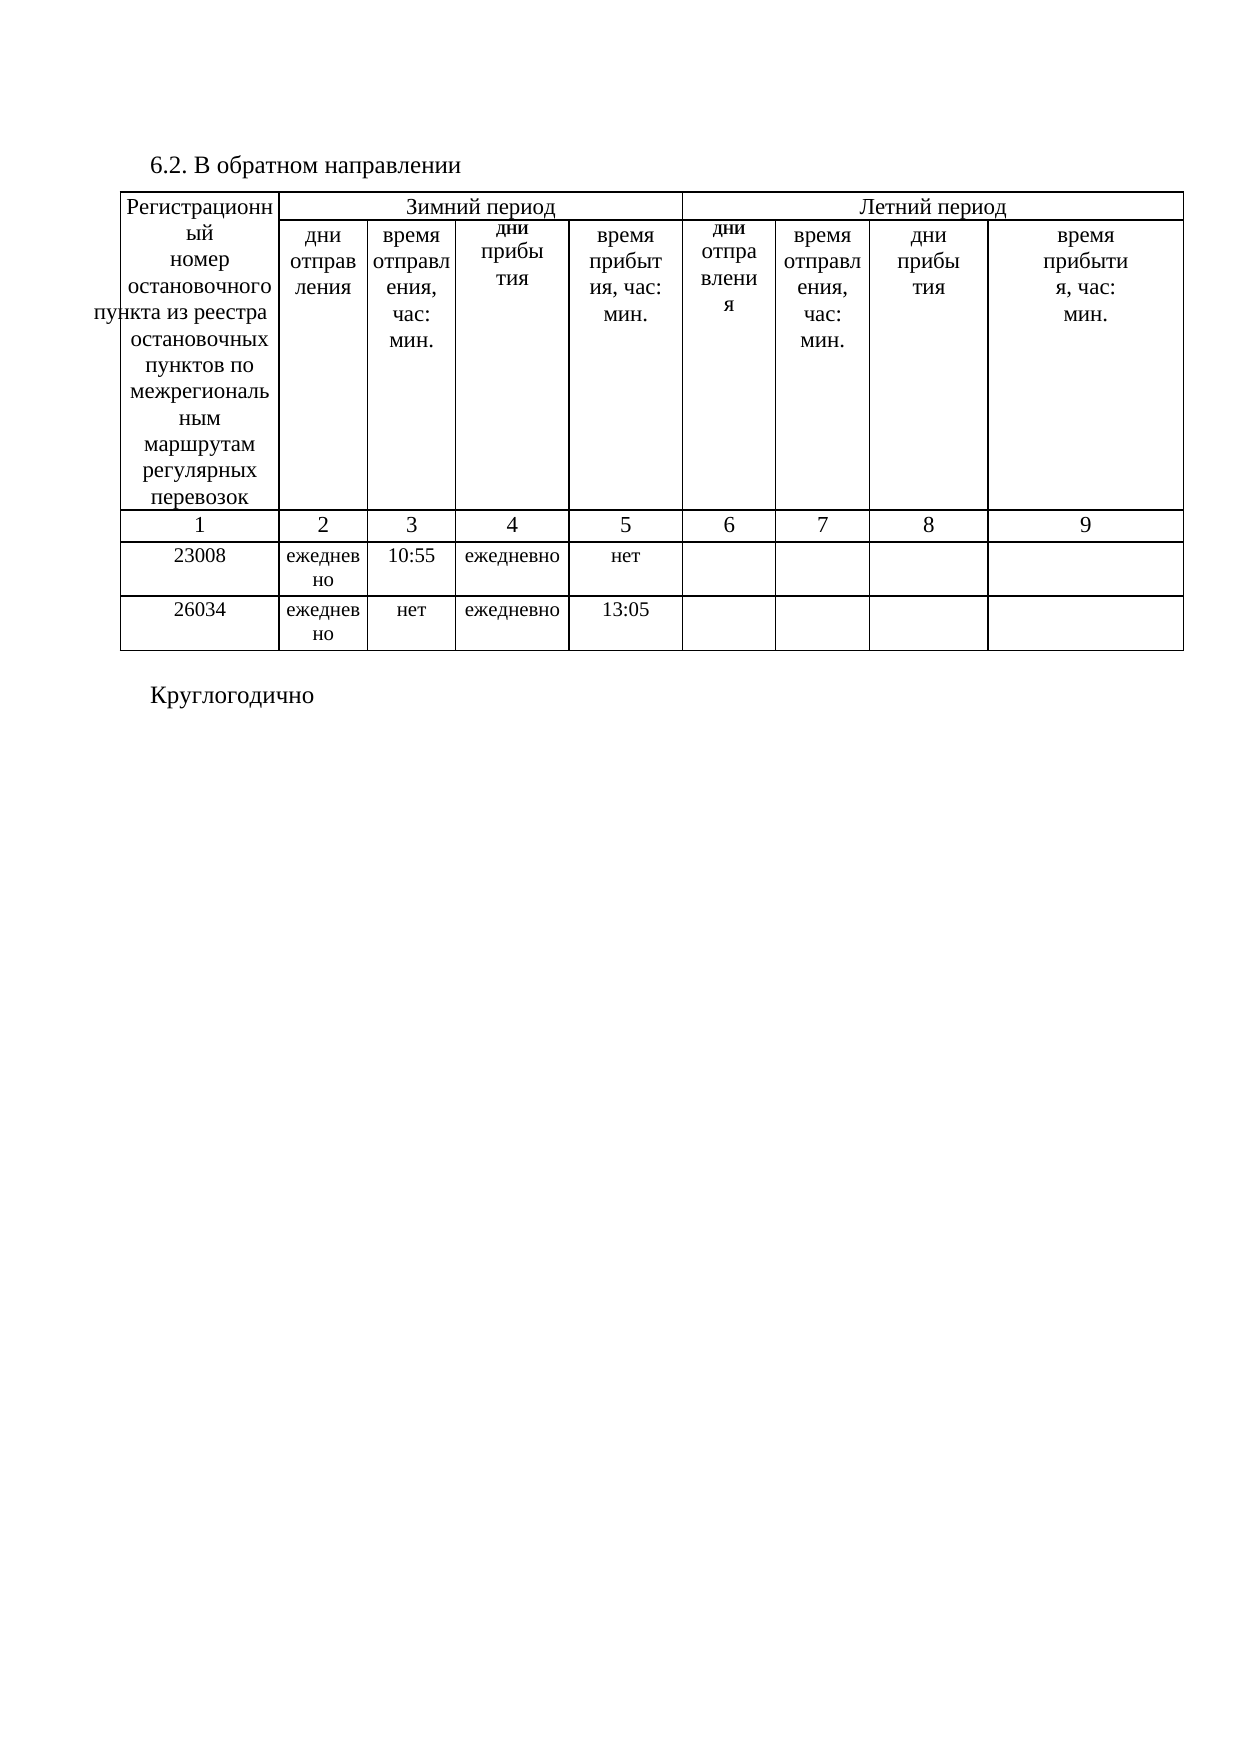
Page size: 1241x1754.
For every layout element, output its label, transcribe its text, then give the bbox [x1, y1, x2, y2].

table_cell ДНИ отпра влени я [683, 221, 775, 509]
table_cell 23008 [121, 543, 278, 595]
table_cell время отправл ения, час: мин. [776, 221, 869, 509]
table_cell нет [570, 543, 682, 595]
table_cell 13:05 [570, 597, 682, 650]
table_cell [683, 543, 775, 595]
text 6.2. В обратном направлении [150, 150, 1090, 179]
table_cell [776, 597, 869, 650]
table_cell [989, 597, 1183, 650]
table_header Регистрационный номер остановочного пункта из реестра остановочных пунктов по межрегиональным маршрутам регулярных перевозок [121, 193, 278, 509]
table_cell 9 [989, 511, 1183, 541]
table_cell 2 [280, 511, 367, 541]
table_cell 5 [570, 511, 682, 541]
table_cell ежедневно [456, 597, 568, 650]
table_cell 7 [776, 511, 869, 541]
table_cell 8 [870, 511, 987, 541]
table_cell [683, 597, 775, 650]
table_cell [776, 543, 869, 595]
table_cell [989, 543, 1183, 595]
table_cell дни прибы тия [870, 221, 987, 509]
text Круглогодично [150, 680, 1090, 709]
table_cell нет [368, 597, 455, 650]
table_header Зимний период [280, 193, 682, 219]
table_cell [870, 543, 987, 595]
table_cell ежедневно [280, 543, 367, 595]
table_cell [870, 597, 987, 650]
table_cell 26034 [121, 597, 278, 650]
table_cell ДНИ прибы тия [456, 221, 568, 509]
table_cell 10:55 [368, 543, 455, 595]
table_cell ежедневно [280, 597, 367, 650]
table_cell дни отправ ления [280, 221, 367, 509]
table_header Летний период [683, 193, 1183, 219]
table_cell 4 [456, 511, 568, 541]
table_cell ежедневно [456, 543, 568, 595]
table_cell 1 [121, 511, 278, 541]
table_cell время отправл ения, час: мин. [368, 221, 455, 509]
table_cell 6 [683, 511, 775, 541]
table_cell время прибыт ия, час: мин. [570, 221, 682, 509]
table_cell 3 [368, 511, 455, 541]
table_cell время прибыти я, час: мин. [989, 221, 1183, 509]
